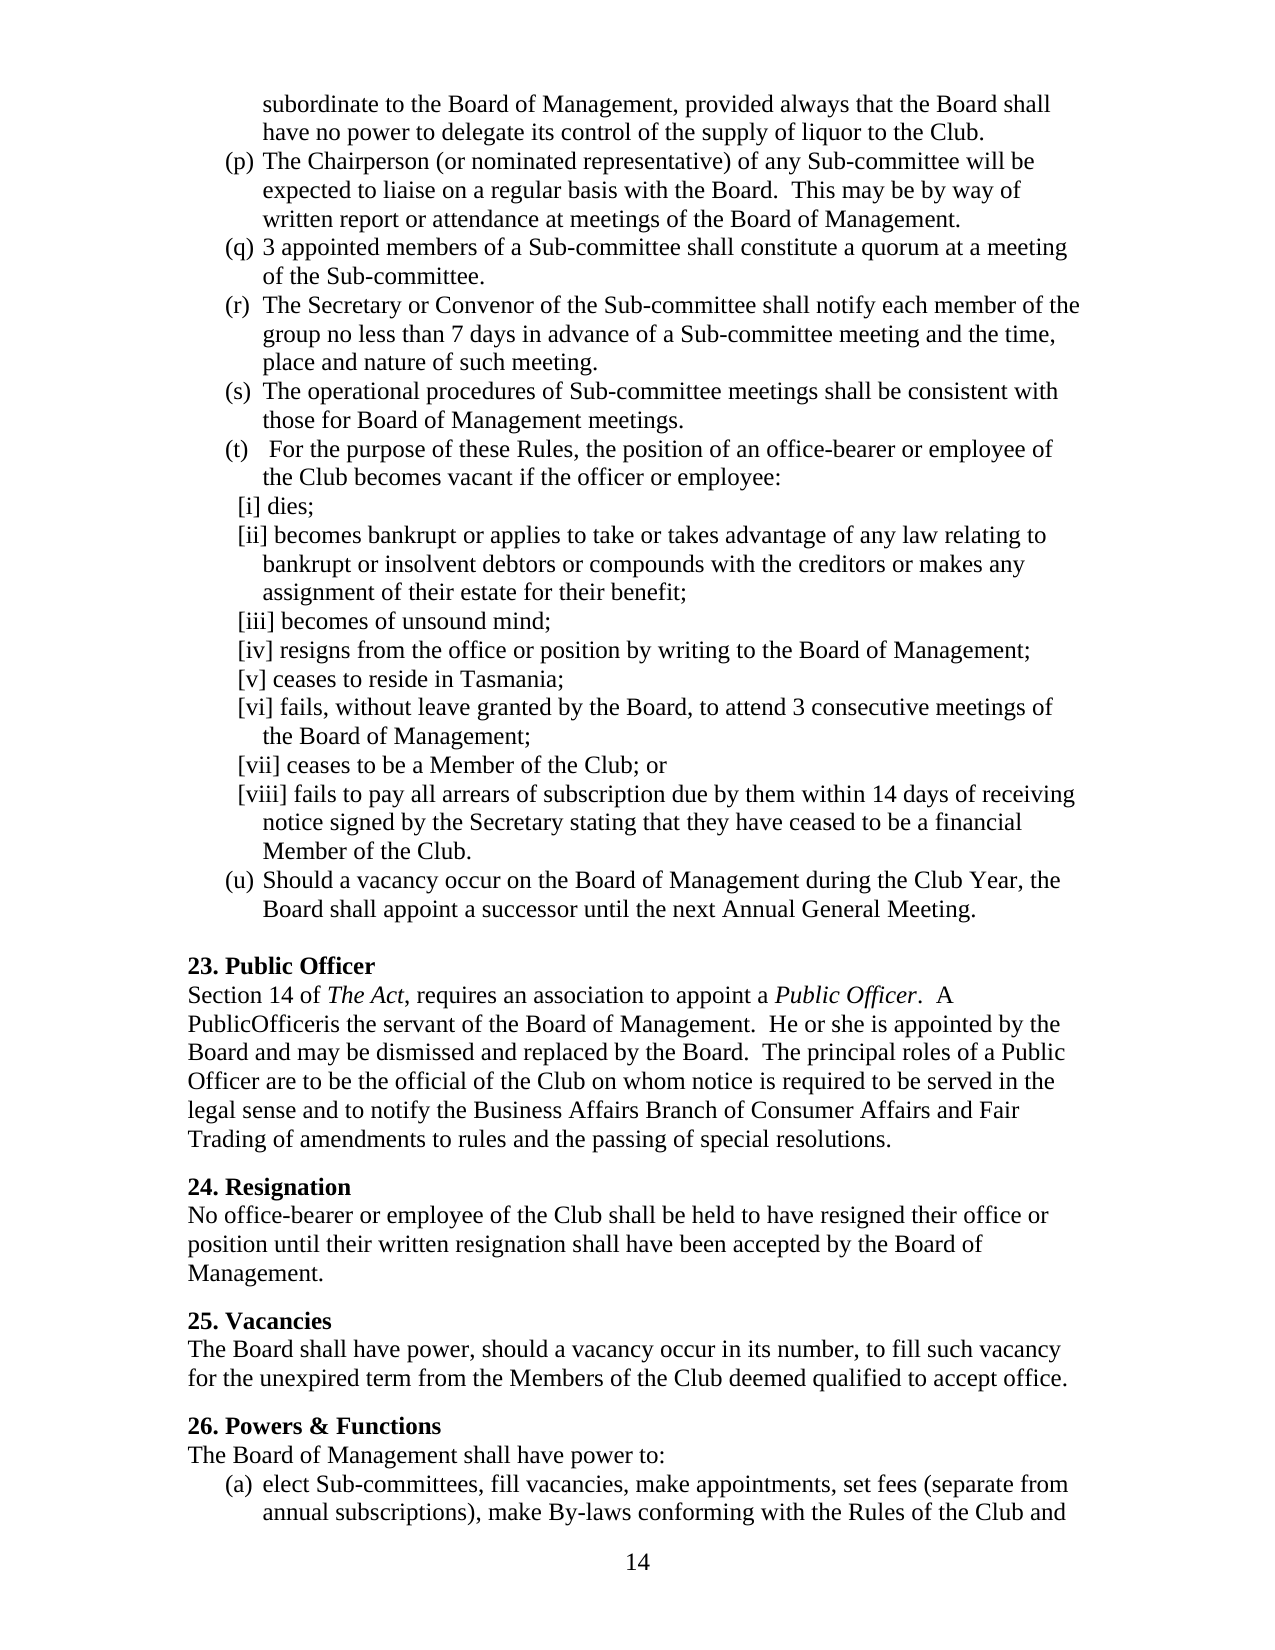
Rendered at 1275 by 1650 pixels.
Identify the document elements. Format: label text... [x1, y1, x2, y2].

list For the purpose of these Rules, the position of an office-bearer or employee of the Club becomes vacant if the officer or employee: [225, 434, 1088, 491]
list The operational procedures of Sub-committee meetings shall be consistent with those for Board of Management meetings. [225, 376, 1088, 434]
text The Board shall have power, should a vacancy occur in its number, to fill such vacancy for the unexpired term from the Members of the Club deemed qualified to accept office. [187, 1334, 1088, 1392]
text Section 14 of The Act, requires an association to appoint a Public Officer. A PublicOfficeris the servant of the Board of Management. He or she is appointed by the Board and may be dismissed and replaced by the Board. The principal roles of a Public Officer are to be the official of the Club on whom notice is required to be served in the legal sense and to notify the Business Affairs Branch of Consumer Affairs and Fair Trading of amendments to rules and the passing of special resolutions. [187, 980, 1088, 1152]
list 3 appointed members of a Sub-committee shall constitute a quorum at a meeting of the Sub-committee. [225, 232, 1088, 290]
list Should a vacancy occur on the Board of Management during the Club Year, the Board shall appoint a successor until the next Annual General Meeting. [225, 865, 1088, 922]
text 25. Vacancies [187, 1306, 1088, 1334]
list The Chairperson (or nominated representative) of any Sub-committee will be expected to liaise on a regular basis with the Board. This may be by way of written report or attendance at meetings of the Board of Management. [225, 146, 1088, 232]
text [vii] ceases to be a Member of the Club; or [225, 750, 1088, 779]
text [i] dies; [225, 491, 1088, 520]
text [vi] fails, without leave granted by the Board, to attend 3 consecutive meetings of the Board of Management; [225, 692, 1088, 750]
text [viii] fails to pay all arrears of subscription due by them within 14 days of receiving notice signed by the Secretary stating that they have ceased to be a financial Member of the Club. [225, 779, 1088, 865]
text The Board of Management shall have power to: [187, 1440, 1088, 1469]
list The Secretary or Convenor of the Sub-committee shall notify each member of the group no less than 7 days in advance of a Sub-committee meeting and the time, place and nature of such meeting. [225, 290, 1088, 376]
text 26. Powers & Functions [187, 1411, 1088, 1440]
text 24. Resignation [187, 1172, 1088, 1200]
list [225, 89, 1088, 146]
text [v] ceases to reside in Tasmania; [225, 664, 1088, 692]
text [iii] becomes of unsound mind; [225, 606, 1088, 635]
text [ii] becomes bankrupt or applies to take or takes advantage of any law relating to bankrupt or insolvent debtors or compounds with the creditors or makes any assignment of their estate for their benefit; [225, 520, 1088, 606]
text No office-bearer or employee of the Club shall be held to have resigned their office or position until their written resignation shall have been accepted by the Board of Management. [187, 1200, 1088, 1287]
text 23. Public Officer [187, 951, 1088, 980]
text [iv] resigns from the office or position by writing to the Board of Management; [225, 635, 1088, 664]
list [225, 1469, 1088, 1526]
